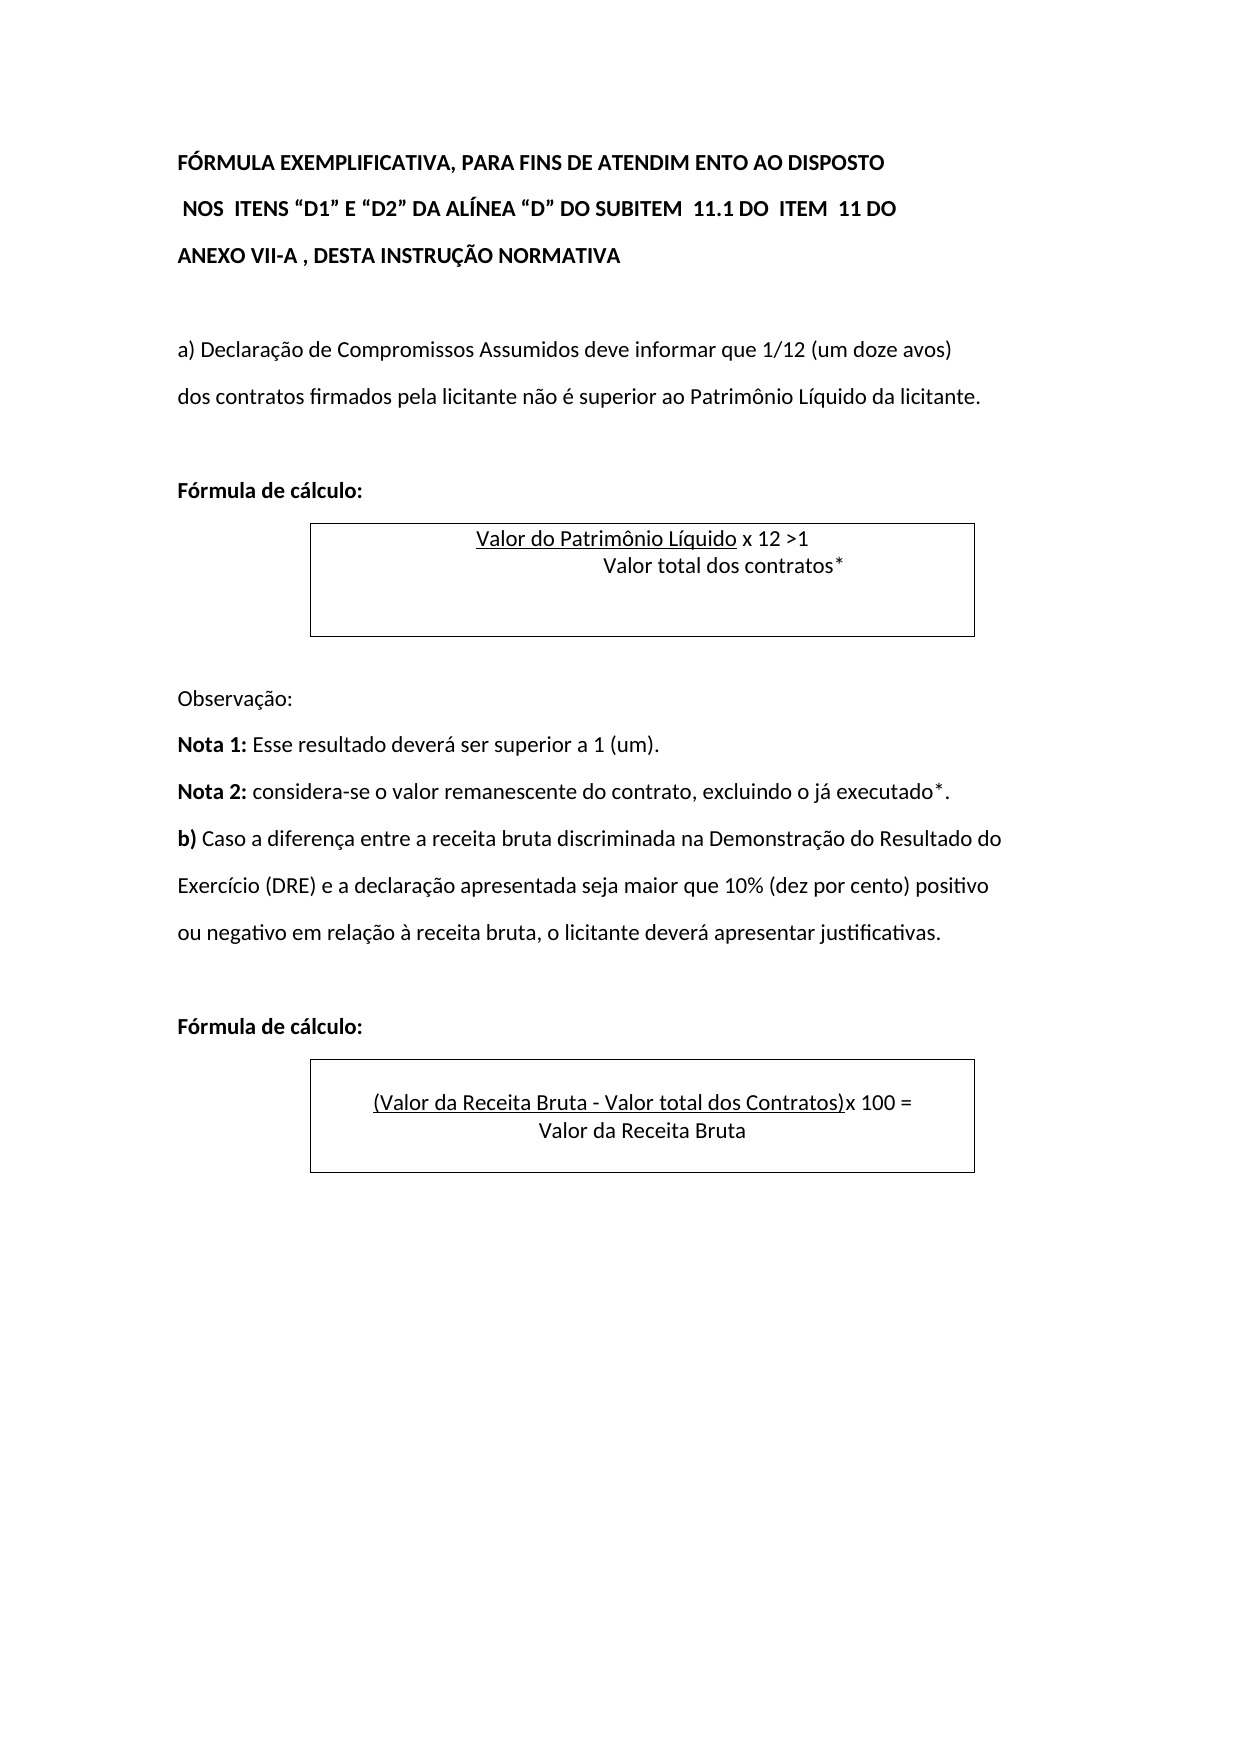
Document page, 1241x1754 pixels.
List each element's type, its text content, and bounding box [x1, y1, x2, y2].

text b) Caso a diferença entre a receita bruta discriminada na Demonstração do Resultado do [177, 824, 1063, 852]
text FÓRMULA EXEMPLIFICATIVA, PARA FINS DE ATENDIM ENTO AO DISPOSTO [177, 148, 1063, 176]
text NOS ITENS “D1” E “D2” DA ALÍNEA “D” DO SUBITEM 11.1 DO ITEM 11 DO [177, 194, 1063, 222]
text Observação: [177, 684, 1063, 712]
text ou negativo em relação à receita bruta, o licitante deverá apresentar justificativas. [177, 918, 1063, 946]
text a) Declaração de Compromissos Assumidos deve informar que 1/12 (um doze avos) [177, 335, 1063, 363]
text dos contratos firmados pela licitante não é superior ao Patrimônio Líquido da licitante. [177, 382, 1063, 410]
text Fórmula de cálculo: [177, 1012, 1063, 1040]
text Nota 2: considera-se o valor remanescente do contrato, excluindo o já executado*. [177, 777, 1063, 805]
table_header Valor do Patrimônio Líquido x 12 >1 Valor total dos contratos* [311, 524, 974, 636]
text Exercício (DRE) e a declaração apresentada seja maior que 10% (dez por cento) positivo [177, 871, 1063, 899]
text Nota 1: Esse resultado deverá ser superior a 1 (um). [177, 731, 1063, 758]
text ANEXO VII-A , DESTA INSTRUÇÃO NORMATIVA [177, 241, 1063, 269]
table_header (Valor da Receita Bruta - Valor total dos Contratos)x 100 = Valor da Receita Bruta [311, 1060, 974, 1172]
text Fórmula de cálculo: [177, 476, 1063, 504]
